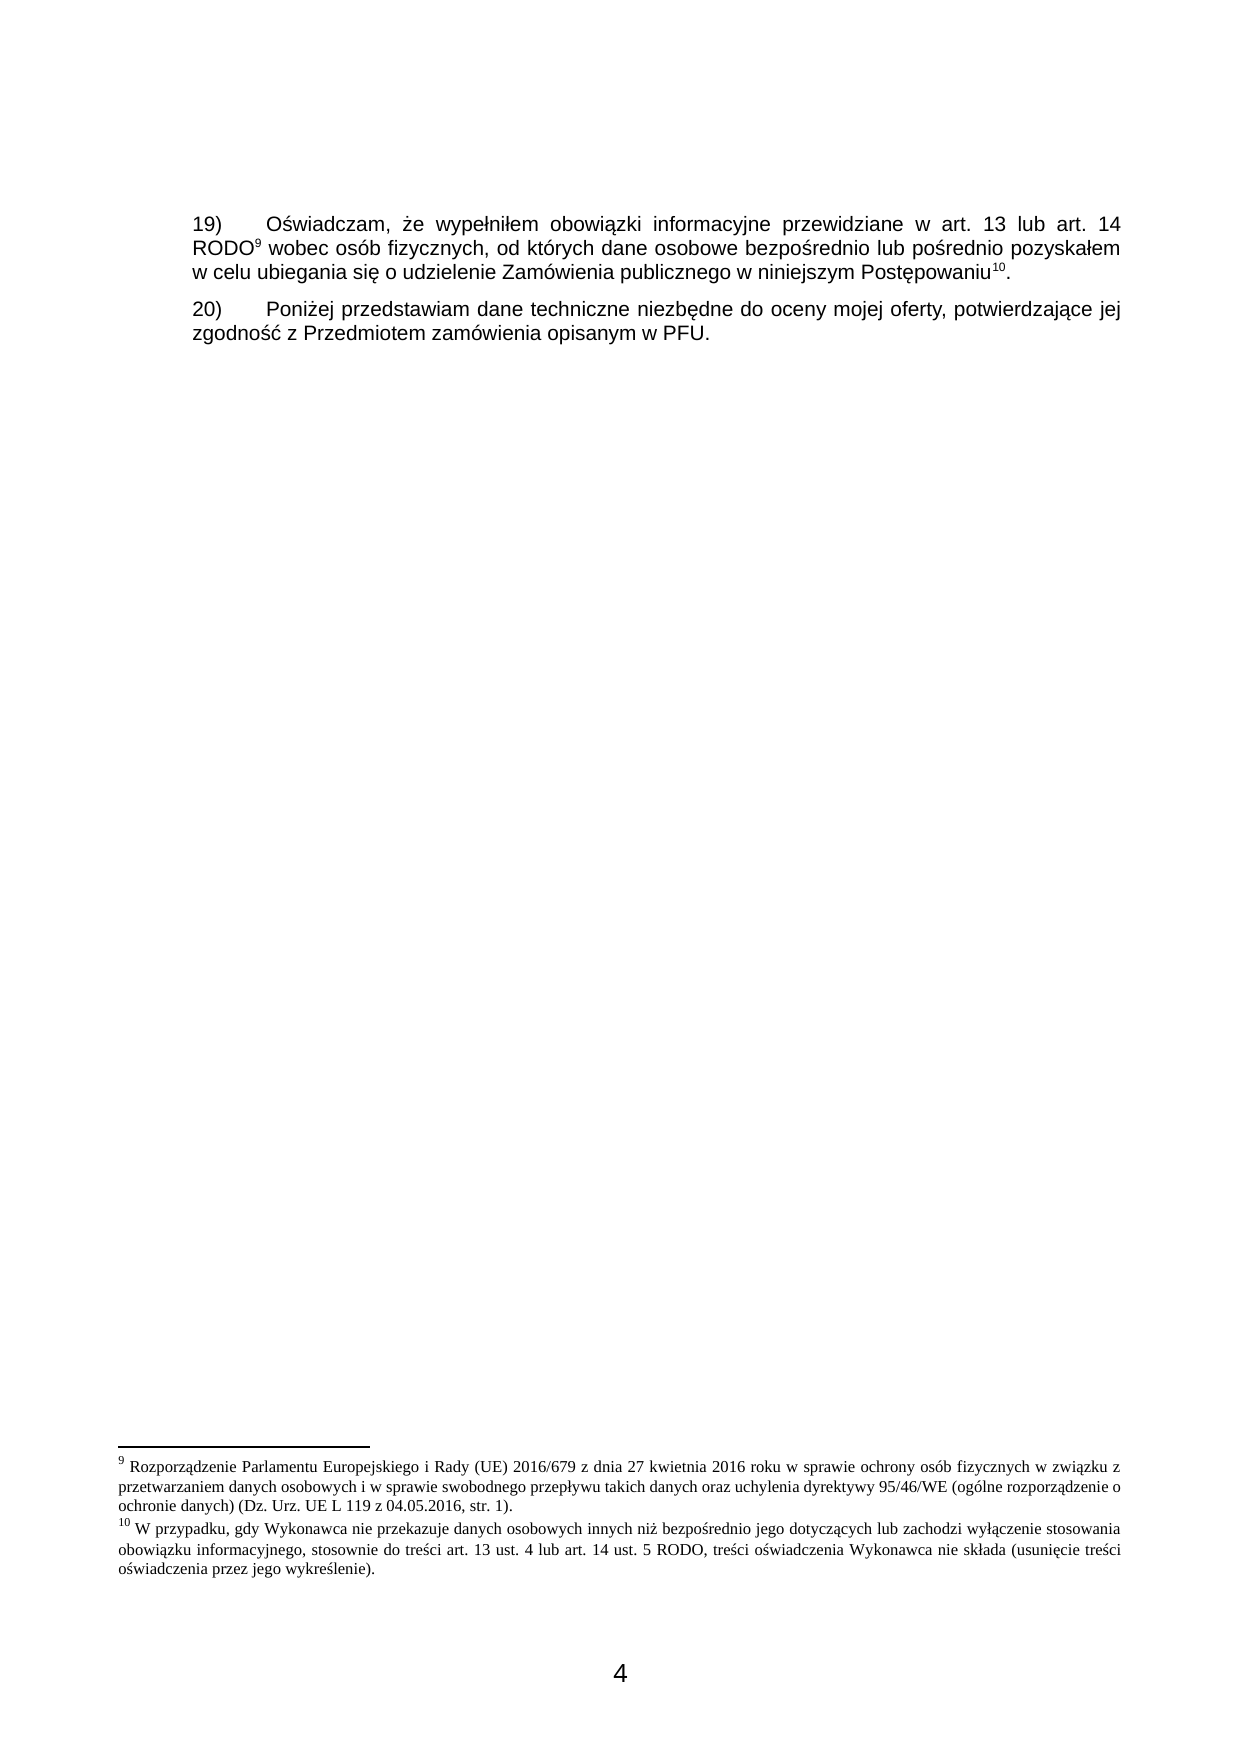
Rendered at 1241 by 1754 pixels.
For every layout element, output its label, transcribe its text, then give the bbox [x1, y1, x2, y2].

list Oświadczam, że wypełniłem obowiązki informacyjne przewidziane w art. 13 lub art. 14 RODO wobec osób fizycznych, od których dane osobowe bezpośrednio lub pośrednio pozyskałem w celu ubiegania się o udzielenie Zamówienia publicznego w niniejszym Postępowaniu. [192, 212, 1122, 284]
list Poniżej przedstawiam dane techniczne niezbędne do oceny mojej oferty, potwierdzające jej zgodność z Przedmiotem zamówienia opisanym w PFU. [192, 296, 1122, 344]
